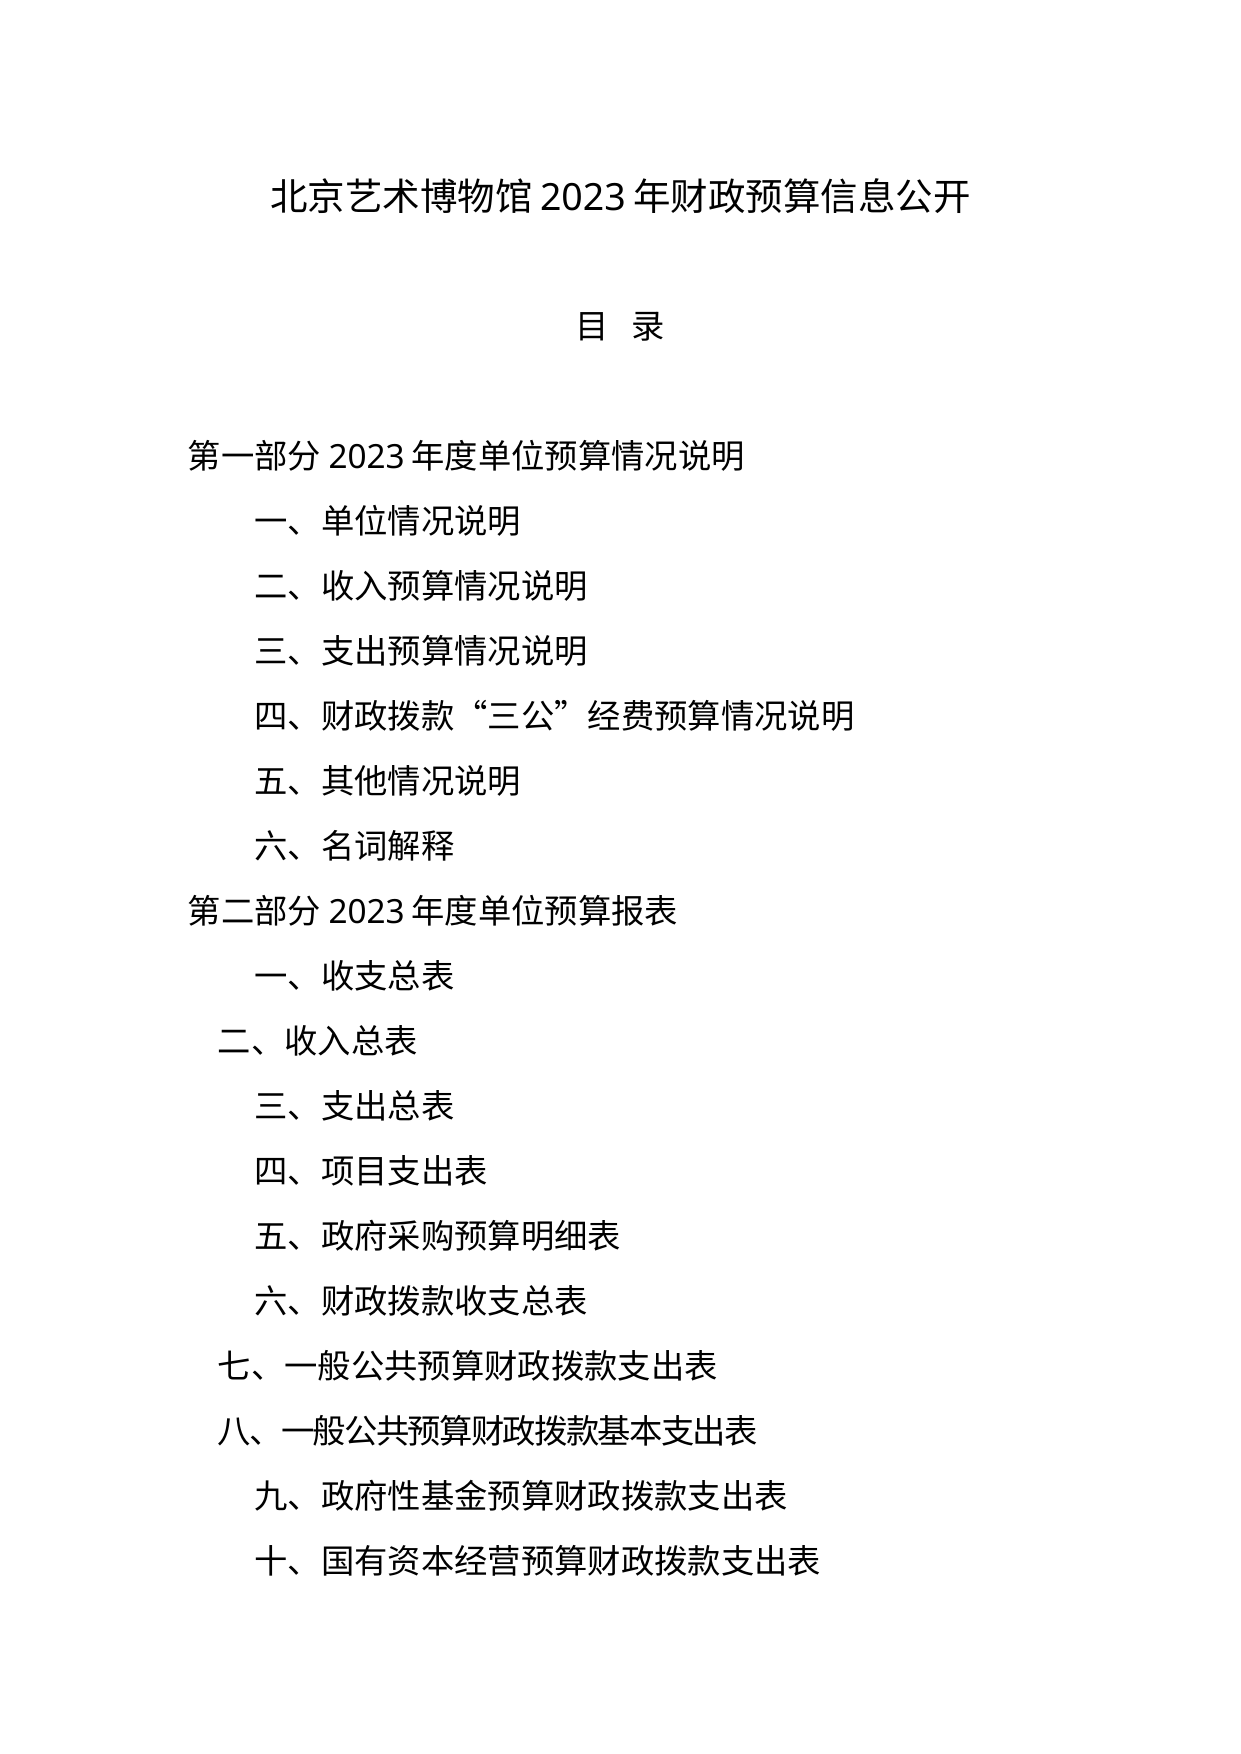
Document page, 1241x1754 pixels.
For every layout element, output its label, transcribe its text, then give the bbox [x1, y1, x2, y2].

text 目 录 [187, 292, 1053, 357]
text 三、支出预算情况说明 [187, 617, 1053, 682]
text 二、收入总表 [187, 1007, 1053, 1072]
text 五、政府采购预算明细表 [187, 1202, 1053, 1267]
text 七、一般公共预算财政拨款支出表 [187, 1332, 1053, 1397]
text 四、财政拨款“三公”经费预算情况说明 [187, 682, 1053, 747]
text 北京艺术博物馆2023年财政预算信息公开 [187, 162, 1053, 227]
text 一、单位情况说明 [187, 487, 1053, 552]
text 六、财政拨款收支总表 [187, 1267, 1053, 1332]
text 十、国有资本经营预算财政拨款支出表 [187, 1527, 1053, 1592]
text 五、其他情况说明 [187, 747, 1053, 812]
text 八、一般公共预算财政拨款基本支出表 [187, 1397, 1053, 1462]
text 二、收入预算情况说明 [187, 552, 1053, 617]
text 第一部分 2023年度单位预算情况说明 [187, 422, 1053, 487]
text 九、政府性基金预算财政拨款支出表 [187, 1462, 1053, 1527]
text 一、收支总表 [187, 942, 1053, 1007]
text 六、名词解释 [187, 812, 1053, 877]
text 四、项目支出表 [187, 1137, 1053, 1202]
text 三、支出总表 [187, 1072, 1053, 1137]
text 第二部分 2023年度单位预算报表 [187, 877, 1053, 942]
